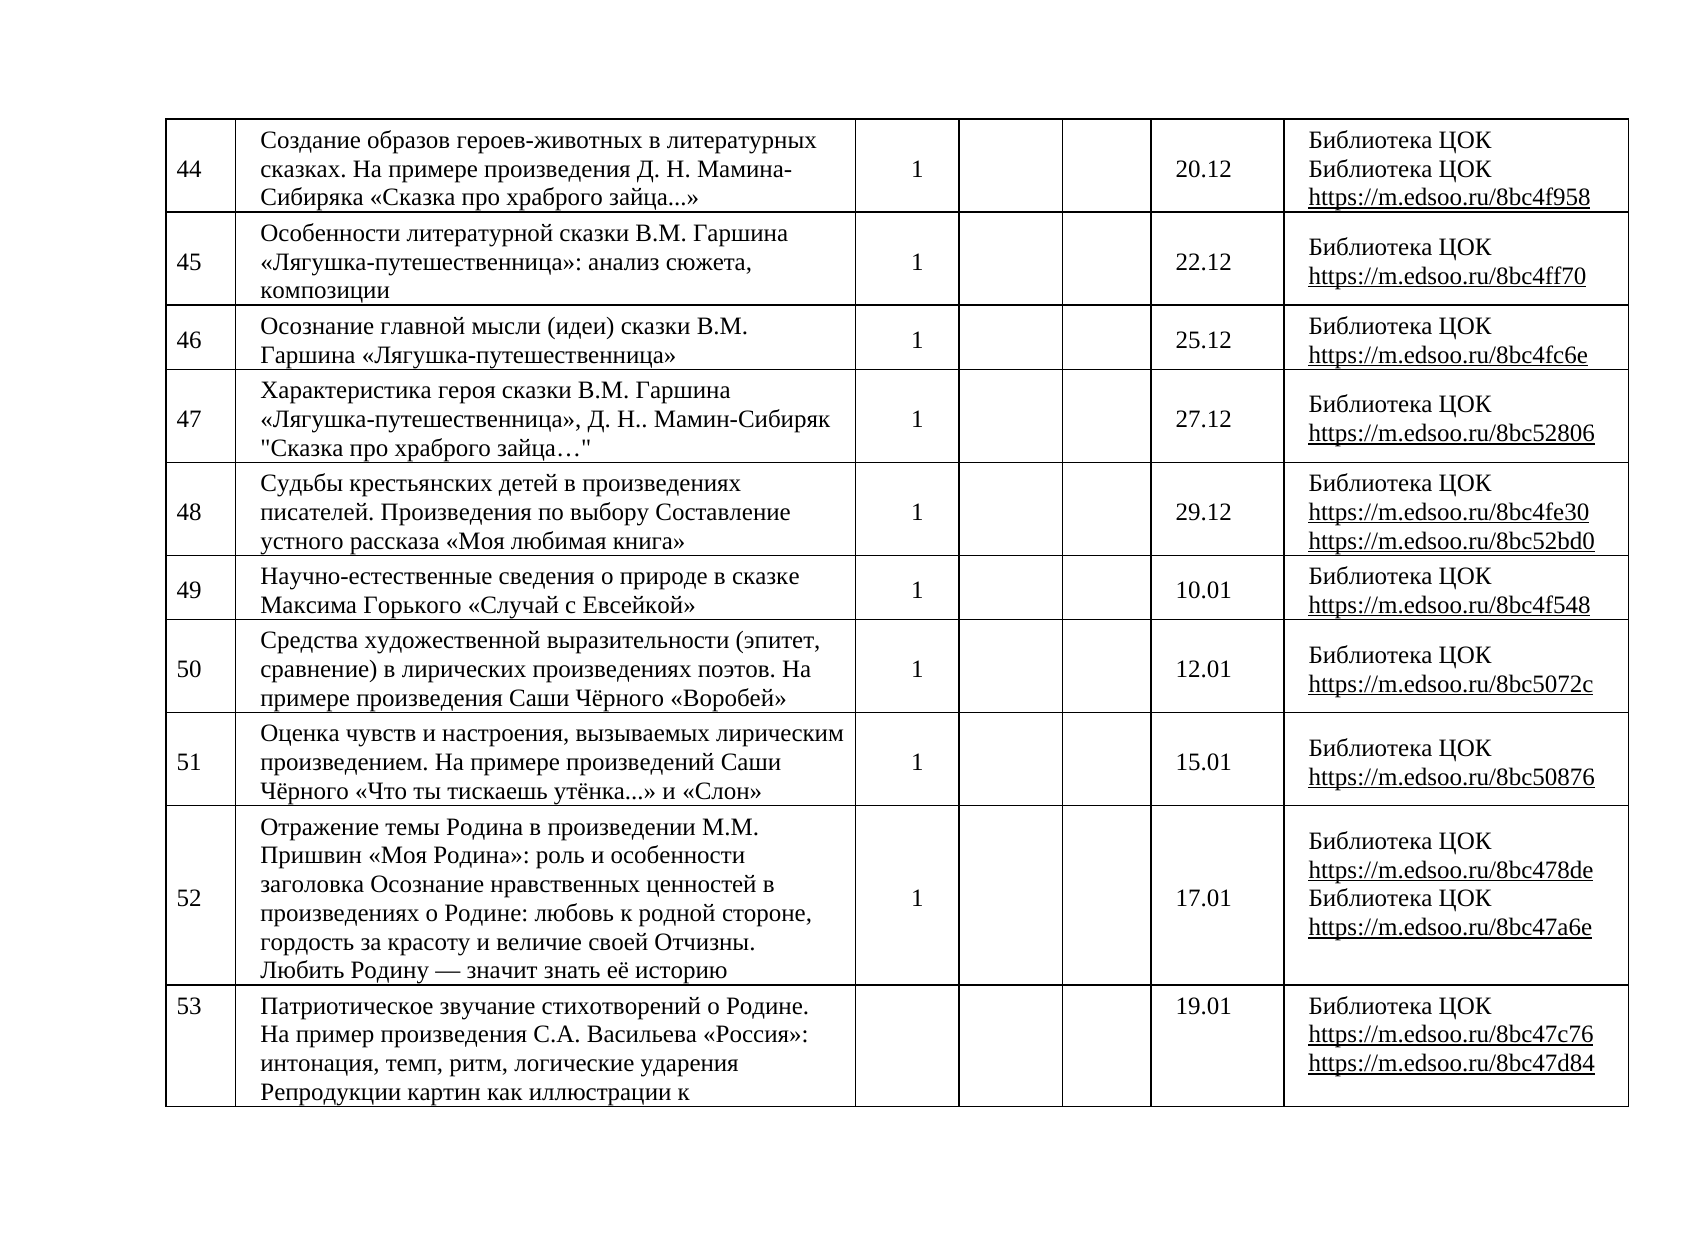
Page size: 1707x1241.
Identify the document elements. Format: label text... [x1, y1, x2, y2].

table_cell [960, 306, 1062, 368]
table_cell [1063, 120, 1150, 211]
table_cell 51 [167, 713, 235, 805]
table_cell [856, 986, 958, 1106]
table_cell Библиотека ЦОК https://m.edsoo.ru/8bc478de Библиотека ЦОК https://m.edsoo.ru/8bc47a6e [1285, 806, 1628, 984]
table_cell [1063, 370, 1150, 461]
table_cell Библиотека ЦОК https://m.edsoo.ru/8bc4ff70 [1285, 213, 1628, 304]
table_cell [960, 806, 1062, 984]
table_cell [960, 370, 1062, 461]
table_cell 12.01 [1152, 620, 1283, 712]
table_cell Научно-естественные сведения о природе в сказке Максима Горького «Случай с Евсейкой» [236, 556, 855, 619]
table_cell [1063, 306, 1150, 368]
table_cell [1285, 986, 1628, 1106]
table_cell [960, 713, 1062, 805]
table_cell [1063, 713, 1150, 805]
table_cell Особенности литературной сказки В.М. Гаршина «Лягушка-путешественница»: анализ сюжета, композиции [236, 213, 855, 304]
table_cell 44 [167, 120, 235, 211]
table_cell [1063, 213, 1150, 304]
table_cell Библиотека ЦОК https://m.edsoo.ru/8bc5072c [1285, 620, 1628, 712]
table_cell 1 [856, 620, 958, 712]
table_cell [1063, 463, 1150, 554]
table_cell 19.01 [1152, 986, 1283, 1106]
table_cell 17.01 [1152, 806, 1283, 984]
table_cell [960, 620, 1062, 712]
table_cell [960, 556, 1062, 619]
table_cell 1 [856, 120, 958, 211]
table_cell 46 [167, 306, 235, 368]
table_cell Осознание главной мысли (идеи) сказки В.М. Гаршина «Лягушка-путешественница» [236, 306, 855, 368]
table_cell [1063, 620, 1150, 712]
table_cell 48 [167, 463, 235, 554]
table_cell 50 [167, 620, 235, 712]
table_cell 1 [856, 306, 958, 368]
table_cell [960, 463, 1062, 554]
table_cell 1 [856, 556, 958, 619]
table_cell Библиотека ЦОК https://m.edsoo.ru/8bc4fc6e [1285, 306, 1628, 368]
table_cell 47 [167, 370, 235, 461]
table_cell 22.12 [1152, 213, 1283, 304]
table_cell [236, 986, 855, 1106]
table_cell 27.12 [1152, 370, 1283, 461]
table_cell Характеристика героя сказки В.М. Гаршина «Лягушка-путешественница», Д. Н.. Мамин-Сибиряк "Сказка про храброго зайца…" [236, 370, 855, 461]
table_cell 25.12 [1152, 306, 1283, 368]
table_cell 53 [167, 986, 235, 1106]
table_cell Библиотека ЦОК Библиотека ЦОК https://m.edsoo.ru/8bc4f958 [1285, 120, 1628, 211]
table_cell 49 [167, 556, 235, 619]
table_cell [960, 213, 1062, 304]
table_cell 45 [167, 213, 235, 304]
table_cell 1 [856, 463, 958, 554]
table_cell Средства художественной выразительности (эпитет, сравнение) в лирических произведениях поэтов. На примере произведения Саши Чёрного «Воробей» [236, 620, 855, 712]
table_cell [960, 120, 1062, 211]
table_cell 1 [856, 213, 958, 304]
table_cell 52 [167, 806, 235, 984]
table_cell [960, 986, 1062, 1106]
table_cell 1 [856, 370, 958, 461]
table_cell 1 [856, 713, 958, 805]
table_cell [1063, 556, 1150, 619]
table_cell Библиотека ЦОК https://m.edsoo.ru/8bc50876 [1285, 713, 1628, 805]
table_cell [1063, 986, 1150, 1106]
table_cell Библиотека ЦОК https://m.edsoo.ru/8bc52806 [1285, 370, 1628, 461]
table_cell Создание образов героев-животных в литературных сказках. На примере произведения Д. Н. Мамина-Сибиряка «Сказка про храброго зайца...» [236, 120, 855, 211]
table_cell [1063, 806, 1150, 984]
table_cell 15.01 [1152, 713, 1283, 805]
table_cell Оценка чувств и настроения, вызываемых лирическим произведением. На примере произведений Саши Чёрного «Что ты тискаешь утёнка...» и «Слон» [236, 713, 855, 805]
table_cell Отражение темы Родина в произведении М.М. Пришвин «Моя Родина»: роль и особенности заголовка Осознание нравственных ценностей в произведениях о Родине: любовь к родной стороне, гордость за красоту и величие своей Отчизны. Любить Родину — значит знать её историю [236, 806, 855, 984]
table_cell 20.12 [1152, 120, 1283, 211]
table_cell Библиотека ЦОК https://m.edsoo.ru/8bc4fe30 https://m.edsoo.ru/8bc52bd0 [1285, 463, 1628, 554]
table_cell 29.12 [1152, 463, 1283, 554]
table_cell Судьбы крестьянских детей в произведениях писателей. Произведения по выбору Составление устного рассказа «Моя любимая книга» [236, 463, 855, 554]
table_cell 1 [856, 806, 958, 984]
table_cell 10.01 [1152, 556, 1283, 619]
table_cell Библиотека ЦОК https://m.edsoo.ru/8bc4f548 [1285, 556, 1628, 619]
